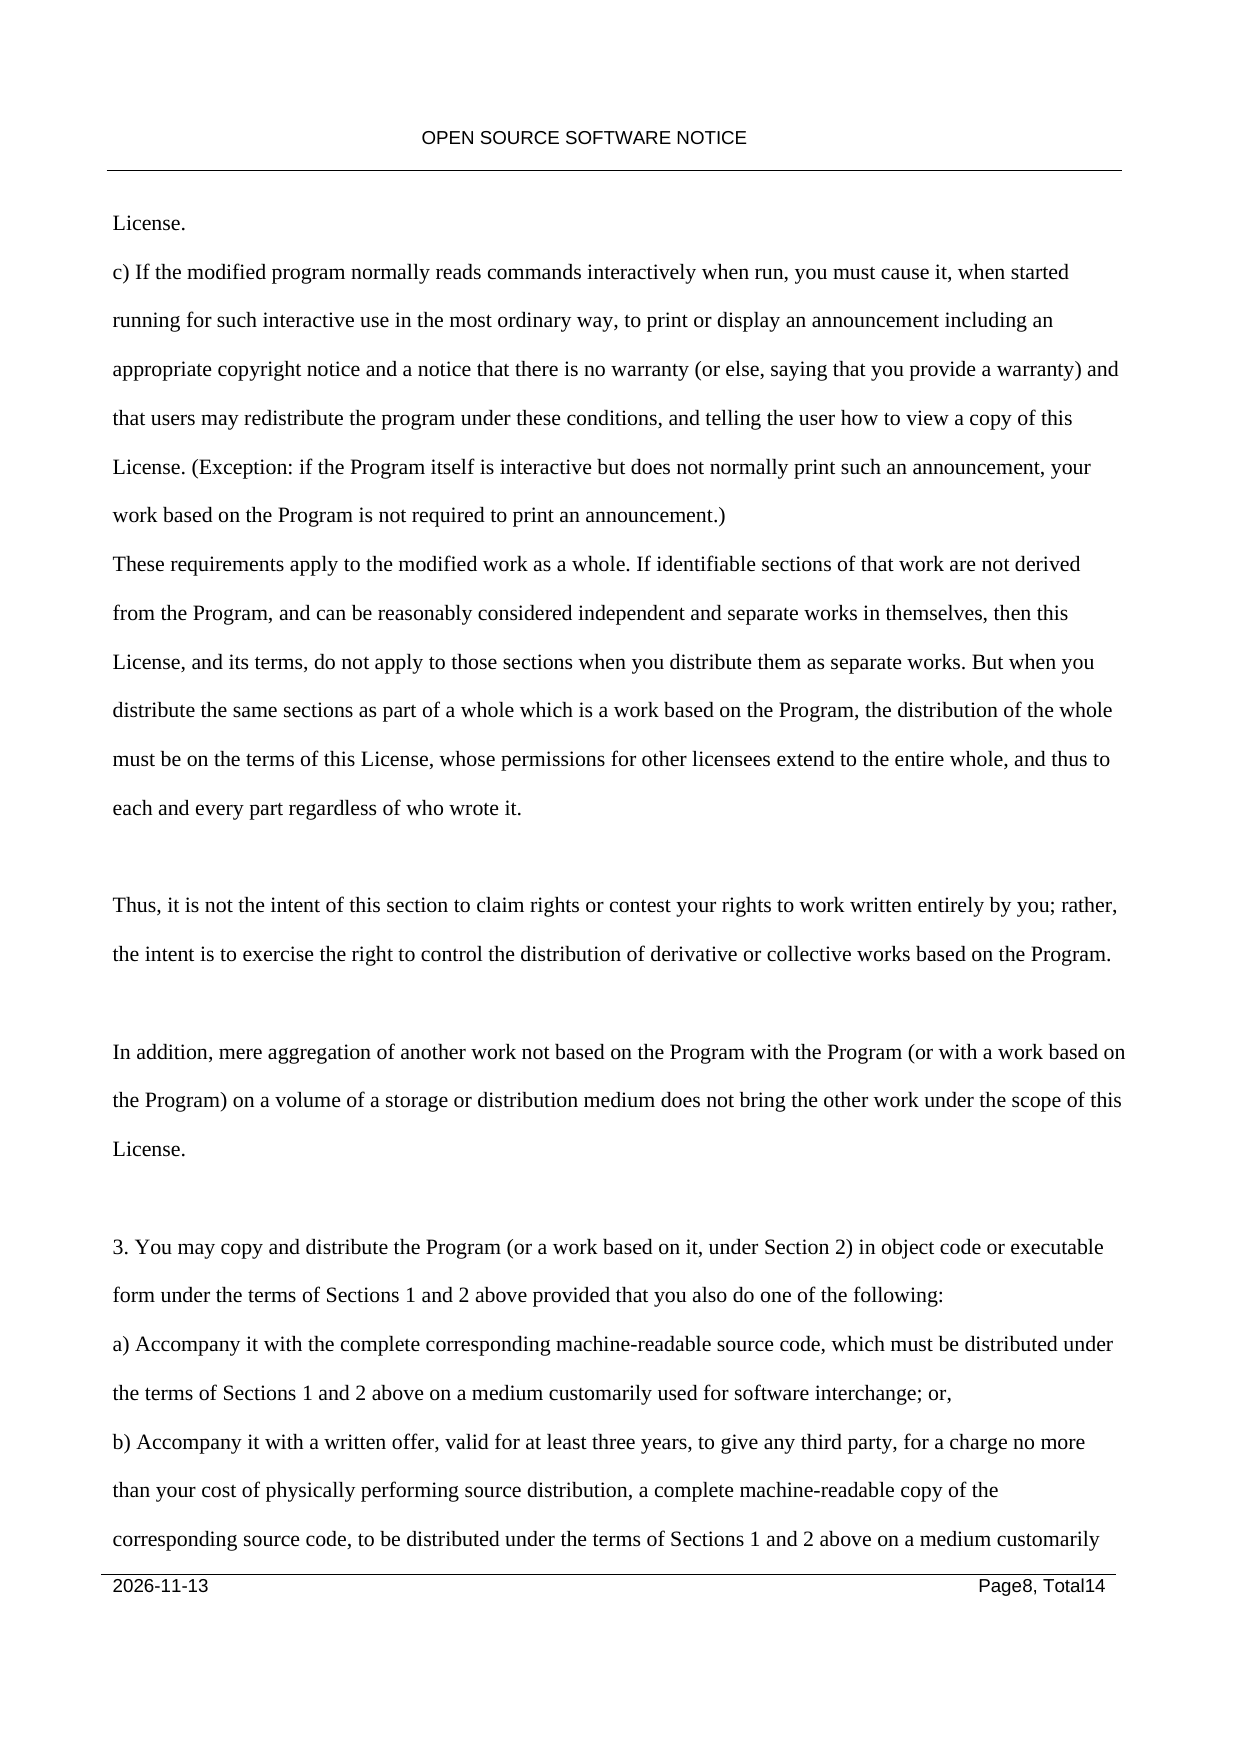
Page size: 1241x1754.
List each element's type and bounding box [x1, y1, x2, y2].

text [112, 206, 1128, 1555]
